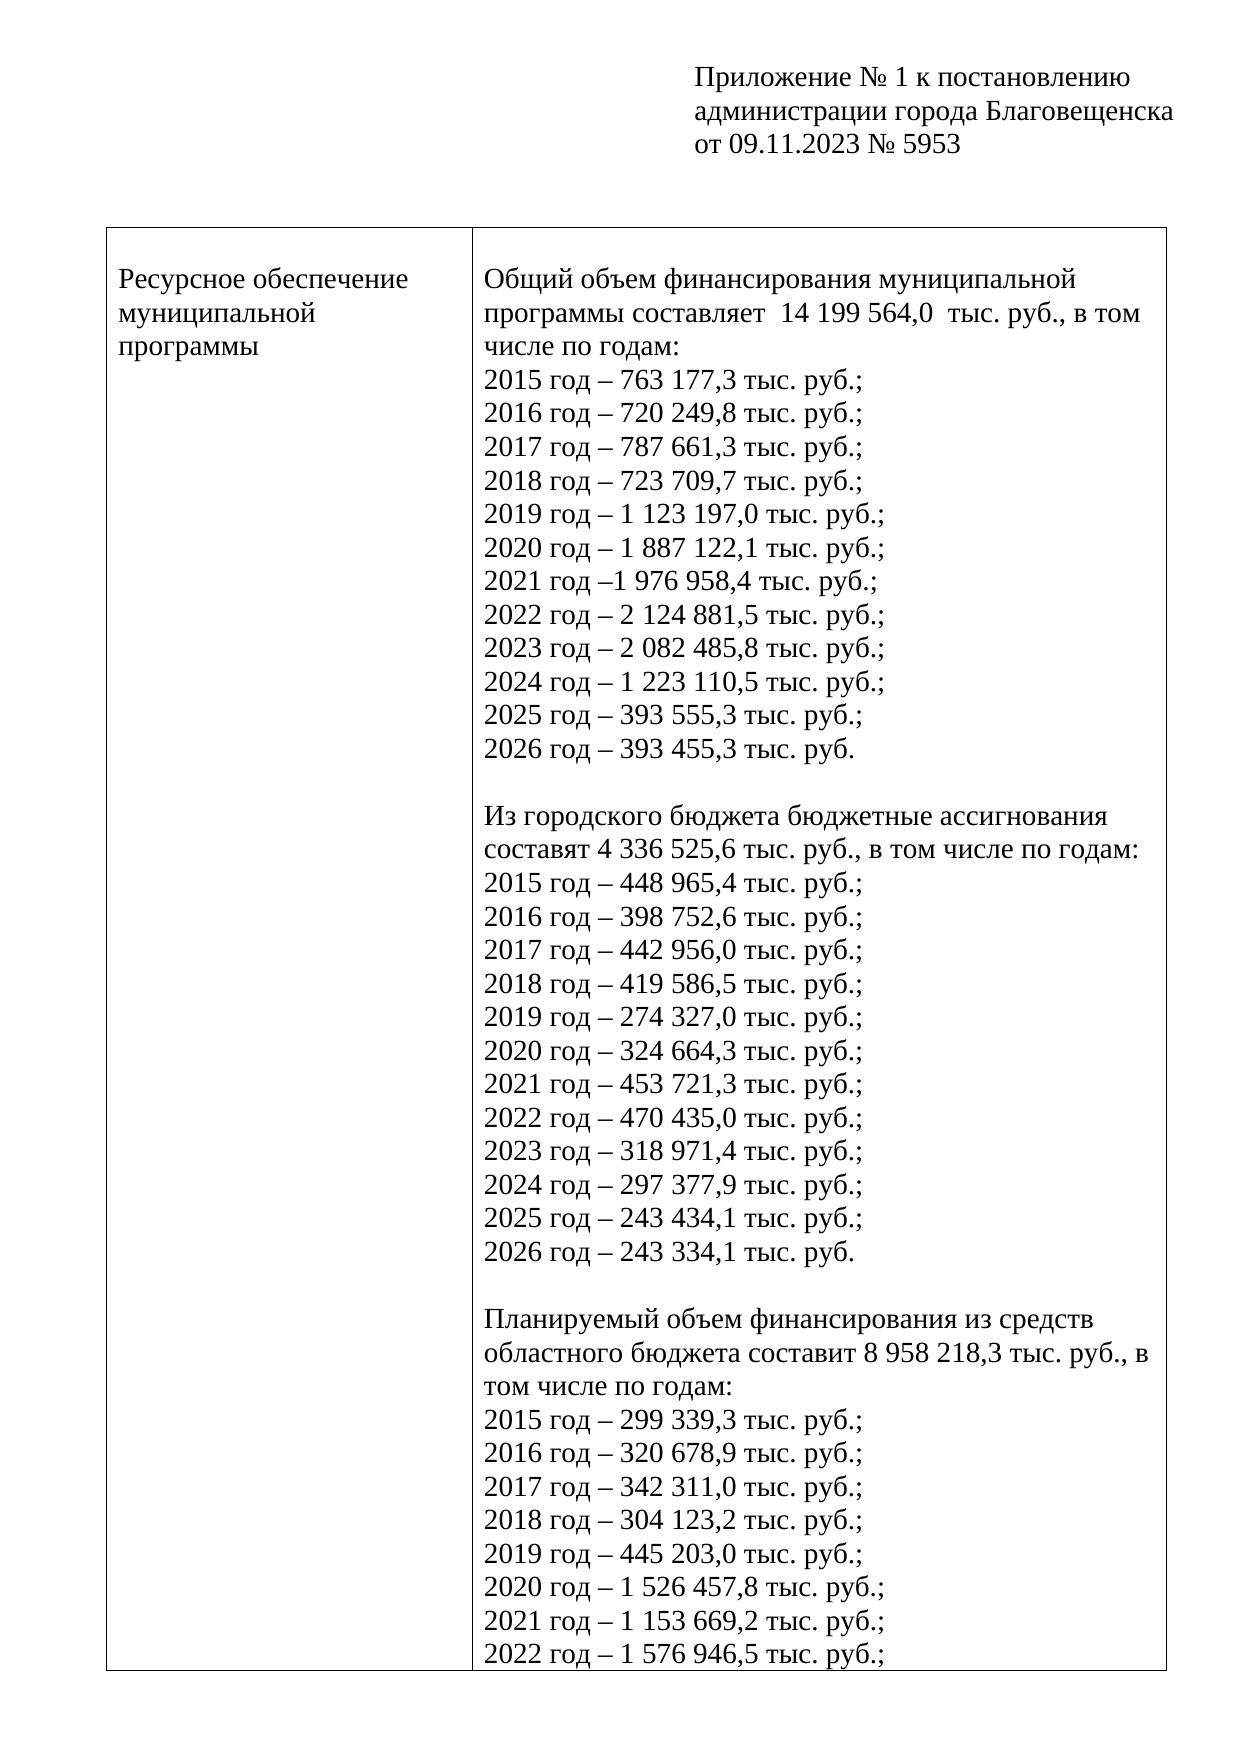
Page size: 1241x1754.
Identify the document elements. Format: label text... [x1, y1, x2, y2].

title Приложение № 1 к постановлению [118, 59, 1181, 93]
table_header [473, 228, 1166, 1670]
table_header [107, 228, 472, 1670]
title администрации города Благовещенска [118, 93, 1181, 126]
title от 09.11.2023 № 5953 [118, 126, 1181, 160]
